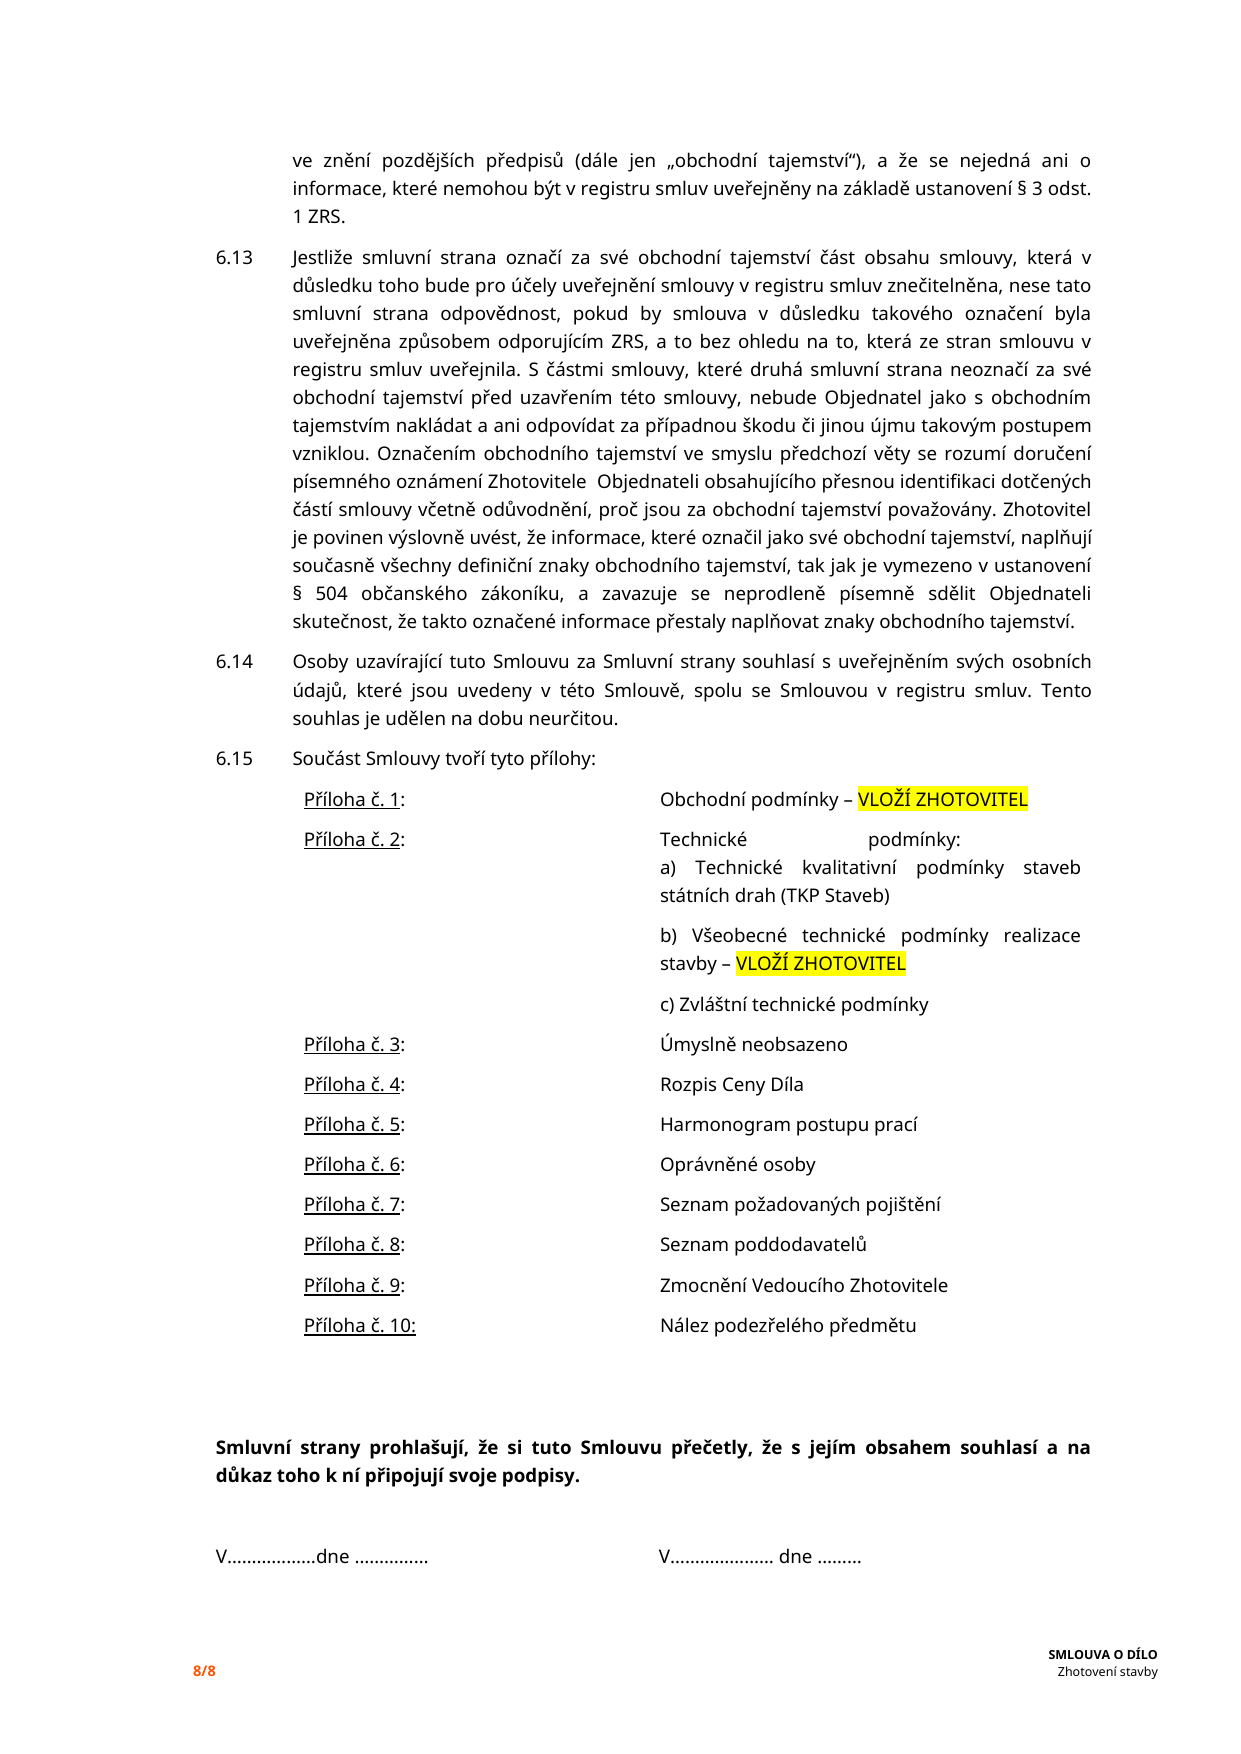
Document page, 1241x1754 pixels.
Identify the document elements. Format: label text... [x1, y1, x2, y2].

table_cell Příloha č. 5: [216, 1111, 572, 1152]
table_cell Příloha č. 2: [216, 826, 572, 1031]
table_cell Seznam požadovaných pojištění [572, 1192, 1093, 1232]
text Smluvní strany prohlašují, že si tuto Smlouvu přečetly, že s jejím obsahem souhlasí a na důkaz toho k ní připojují svoje podpisy. [216, 1434, 1093, 1487]
table_cell Technické podmínky: a) Technické kvalitativní podmínky staveb státních drah (TKP Staveb) b) Všeobecné technické podmínky realizace stavby – VLOŽÍ ZHOTOVITEL c) Zvláštní technické podmínky [572, 826, 1093, 1031]
text Součást Smlouvy tvoří tyto přílohy: [216, 745, 1093, 771]
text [216, 147, 1093, 229]
table_cell Příloha č. 3: [216, 1031, 572, 1071]
table_header Obchodní podmínky – VLOŽÍ ZHOTOVITEL [572, 786, 1093, 826]
table_cell Příloha č. 4: [216, 1071, 572, 1111]
table_cell Úmyslně neobsazeno [572, 1031, 1093, 1071]
table_cell Harmonogram postupu prací [572, 1111, 1093, 1152]
table_cell Příloha č. 8: Příloha č. 9: Příloha č. 10: [216, 1232, 572, 1393]
table_cell Příloha č. 7: [216, 1192, 572, 1232]
table_cell Seznam poddodavatelů Zmocnění Vedoucího Zhotovitele Nález podezřelého předmětu [572, 1232, 1093, 1393]
text Osoby uzavírající tuto Smlouvu za Smluvní strany souhlasí s uveřejněním svých osobních údajů, které jsou uvedeny v této Smlouvě, spolu se Smlouvou v registru smluv. Tento souhlas je udělen na dobu neurčitou. [216, 649, 1093, 730]
text Jestliže smluvní strana označí za své obchodní tajemství část obsahu smlouvy, která v důsledku toho bude pro účely uveřejnění smlouvy v registru smluv znečitelněna, nese tato smluvní strana odpovědnost, pokud by smlouva v důsledku takového označení byla uveřejněna způsobem odporujícím ZRS, a to bez ohledu na to, která ze stran smlouvu v registru smluv uveřejnila. S částmi smlouvy, které druhá smluvní strana neoznačí za své obchodní tajemství před uzavřením této smlouvy, nebude Objednatel jako s obchodním tajemstvím nakládat a ani odpovídat za případnou škodu či jinou újmu takovým postupem vzniklou. Označením obchodního tajemství ve smyslu předchozí věty se rozumí doručení písemného oznámení Zhotovitele Objednateli obsahujícího přesnou identifikaci dotčených částí smlouvy včetně odůvodnění, proč jsou za obchodní tajemství považovány. Zhotovitel je povinen výslovně uvést, že informace, které označil jako své obchodní tajemství, naplňují současně všechny definiční znaky obchodního tajemství, tak jak je vymezeno v ustanovení § 504 občanského zákoníku, a zavazuje se neprodleně písemně sdělit Objednateli skutečnost, že takto označené informace přestaly naplňovat znaky obchodního tajemství. [216, 244, 1093, 634]
table_cell Příloha č. 6: [216, 1152, 572, 1192]
table_cell Rozpis Ceny Díla [572, 1071, 1093, 1111]
text V………………dne …………… V………………… dne ……… [216, 1543, 1093, 1568]
table_cell Oprávněné osoby [572, 1152, 1093, 1192]
table_header Příloha č. 1: [216, 786, 572, 826]
